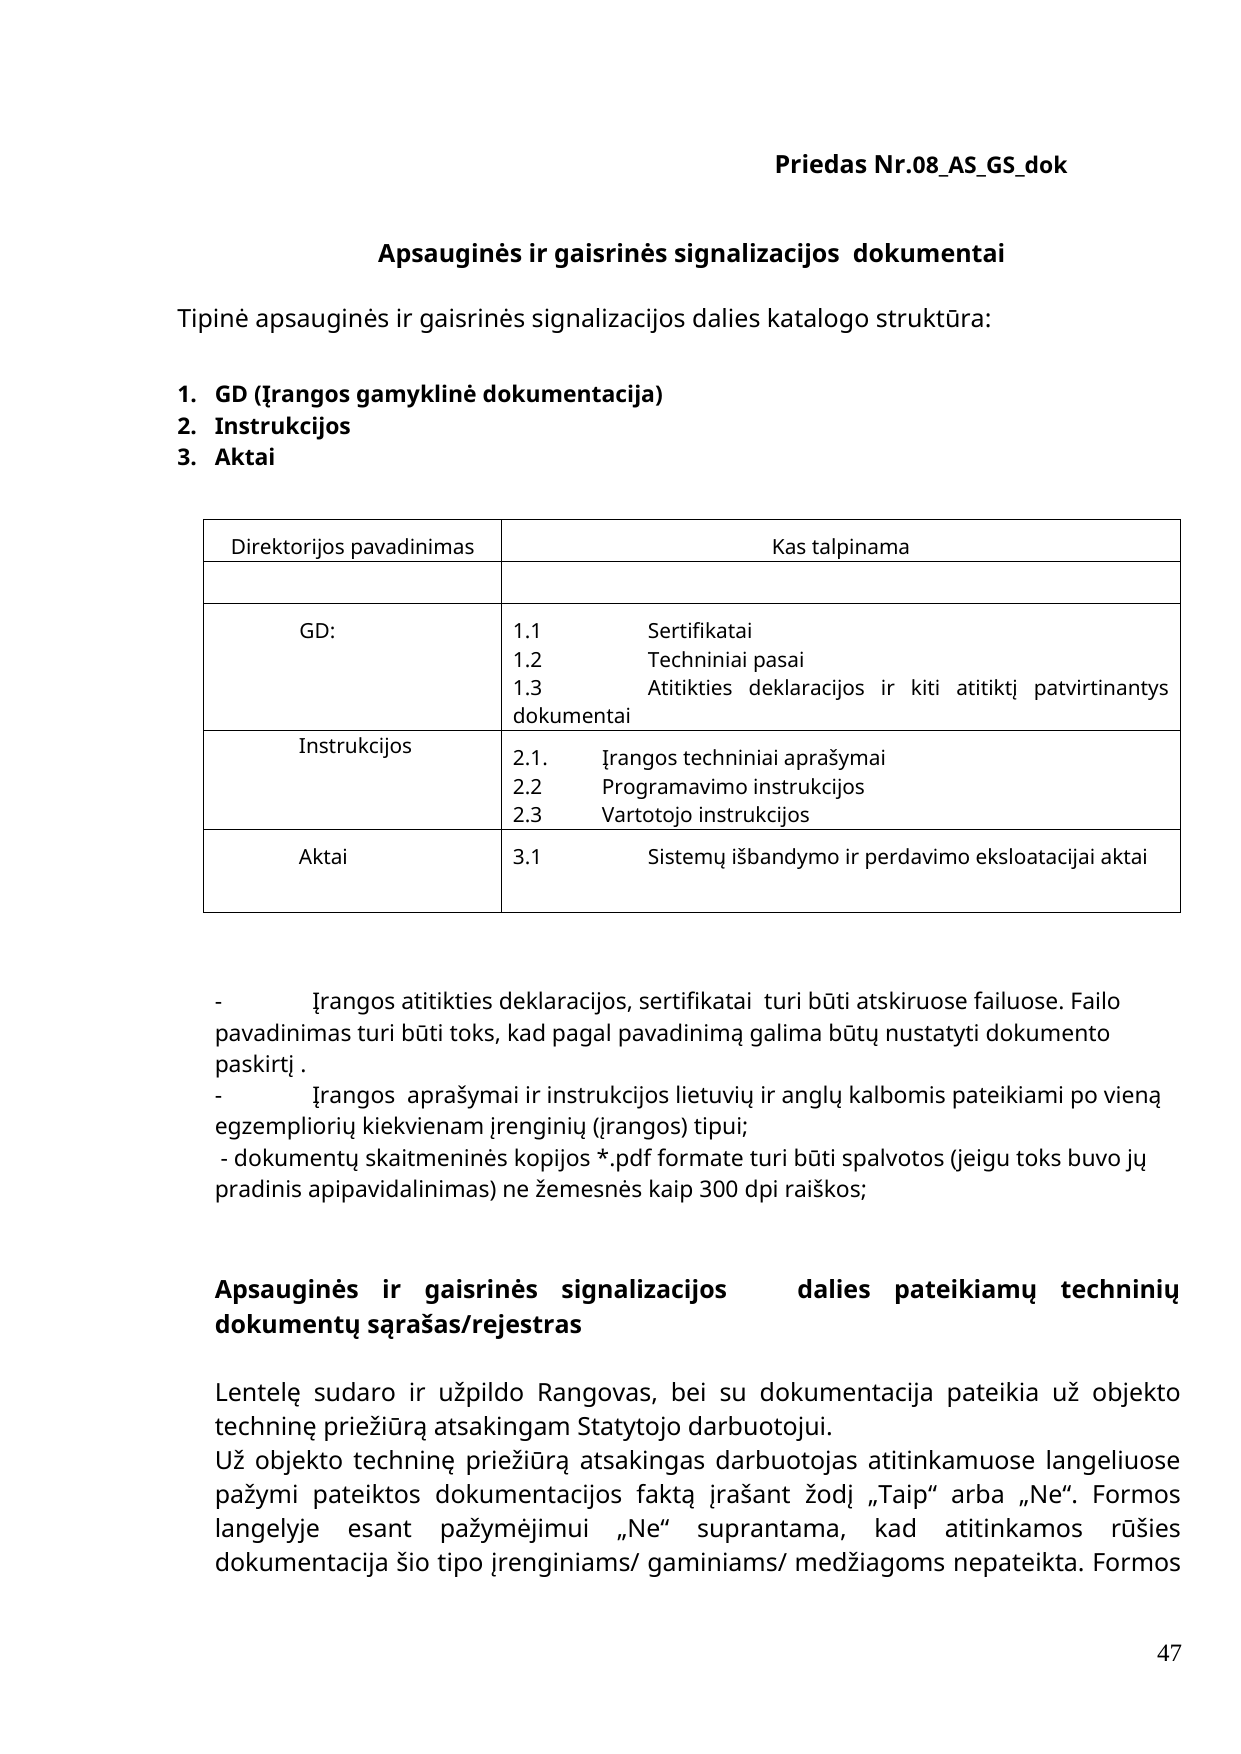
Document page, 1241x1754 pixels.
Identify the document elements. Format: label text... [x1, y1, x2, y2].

list Instrukcijos [177, 410, 1182, 441]
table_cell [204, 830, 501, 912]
text Apsauginės ir gaisrinės signalizacijos dalies pateikiamų techninių dokumentų sąrašas/rejestras [214, 1272, 1182, 1340]
list GD (Įrangos gamyklinė dokumentacija) [177, 378, 1182, 410]
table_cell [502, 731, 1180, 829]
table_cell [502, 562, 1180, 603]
text Tipinė apsauginės ir gaisrinės signalizacijos dalies katalogo struktūra: [177, 301, 1182, 335]
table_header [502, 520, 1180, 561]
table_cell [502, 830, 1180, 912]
list Aktai [177, 441, 1182, 472]
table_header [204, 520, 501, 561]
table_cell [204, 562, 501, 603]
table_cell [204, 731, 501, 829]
text Apsauginės ir gaisrinės signalizacijos dokumentai [177, 235, 1182, 269]
text - Įrangos atitikties deklaracijos, sertifikatai turi būti atskiruose failuose. Failo pavadinimas turi būti toks, kad pagal pavadinimą galima būtų nustatyti dokumento paskirtį . [214, 985, 1182, 1079]
text - Įrangos aprašymai ir instrukcijos lietuvių ir anglų kalbomis pateikiami po vieną egzempliorių kiekvienam įrenginių (įrangos) tipui; [214, 1079, 1182, 1142]
text - dokumentų skaitmeninės kopijos *.pdf formate turi būti spalvotos (jeigu toks buvo jų pradinis apipavidalinimas) ne žemesnės kaip 300 dpi raiškos; [214, 1142, 1182, 1204]
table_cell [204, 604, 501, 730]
text Priedas Nr.08_AS_GS_dok [177, 147, 1182, 181]
text Lentelę sudaro ir užpildo Rangovas, bei su dokumentacija pateikia už objekto techninę priežiūrą atsakingam Statytojo darbuotojui. [214, 1374, 1182, 1442]
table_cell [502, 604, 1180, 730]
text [214, 1442, 1182, 1579]
